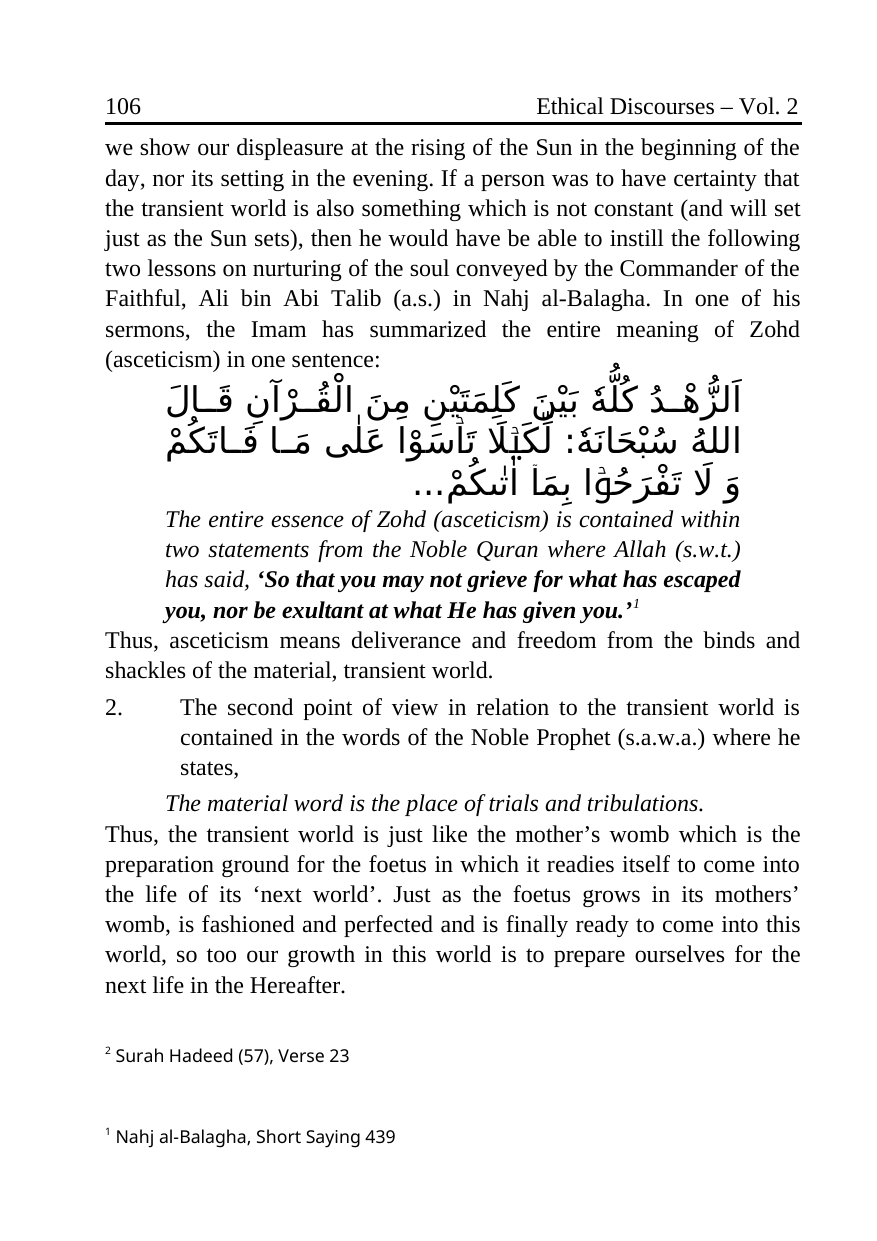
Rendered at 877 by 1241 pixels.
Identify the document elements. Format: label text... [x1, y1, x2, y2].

text The entire essence of Zohd (asceticism) is contained within two statements from the Noble Quran where Allah (s.w.t.) has said, ‘So that you may not grieve for what has escaped you, nor be exultant at what He has given you.’ [165, 503, 742, 624]
text Thus, the transient world is just like the mother’s womb which is the preparation ground for the foetus in which it readies itself to come into the life of its ‘next world’. Just as the foetus grows in its mothers’ womb, is fashioned and perfected and is finally ready to come into this world, so too our growth in this world is to prepare ourselves for the next life in the Hereafter. [105, 818, 802, 999]
text Thus, asceticism means deliverance and freedom from the binds and shackles of the material, transient world. [105, 624, 802, 684]
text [105, 132, 802, 373]
text اَلزُّهْدُ كُلُّهٗ بَيْنَ كَلِمَتَيْنِ مِنَ الْقُرْآنِ قَالَ اللهُ سُبْحَانَهٗ: لِّکَیۡلَا تَاۡسَوْا عَلٰی مَا فَاتَكُمْ وَ لَا تَفْرَحُوۡا بِمَاۤ اٰتٰىكُمْ... [165, 379, 742, 503]
text The material word is the place of trials and tribulations. [165, 788, 742, 818]
text 2. The second point of view in relation to the transient world is contained in the words of the Noble Prophet (s.a.w.a.) where he states, [105, 691, 802, 781]
